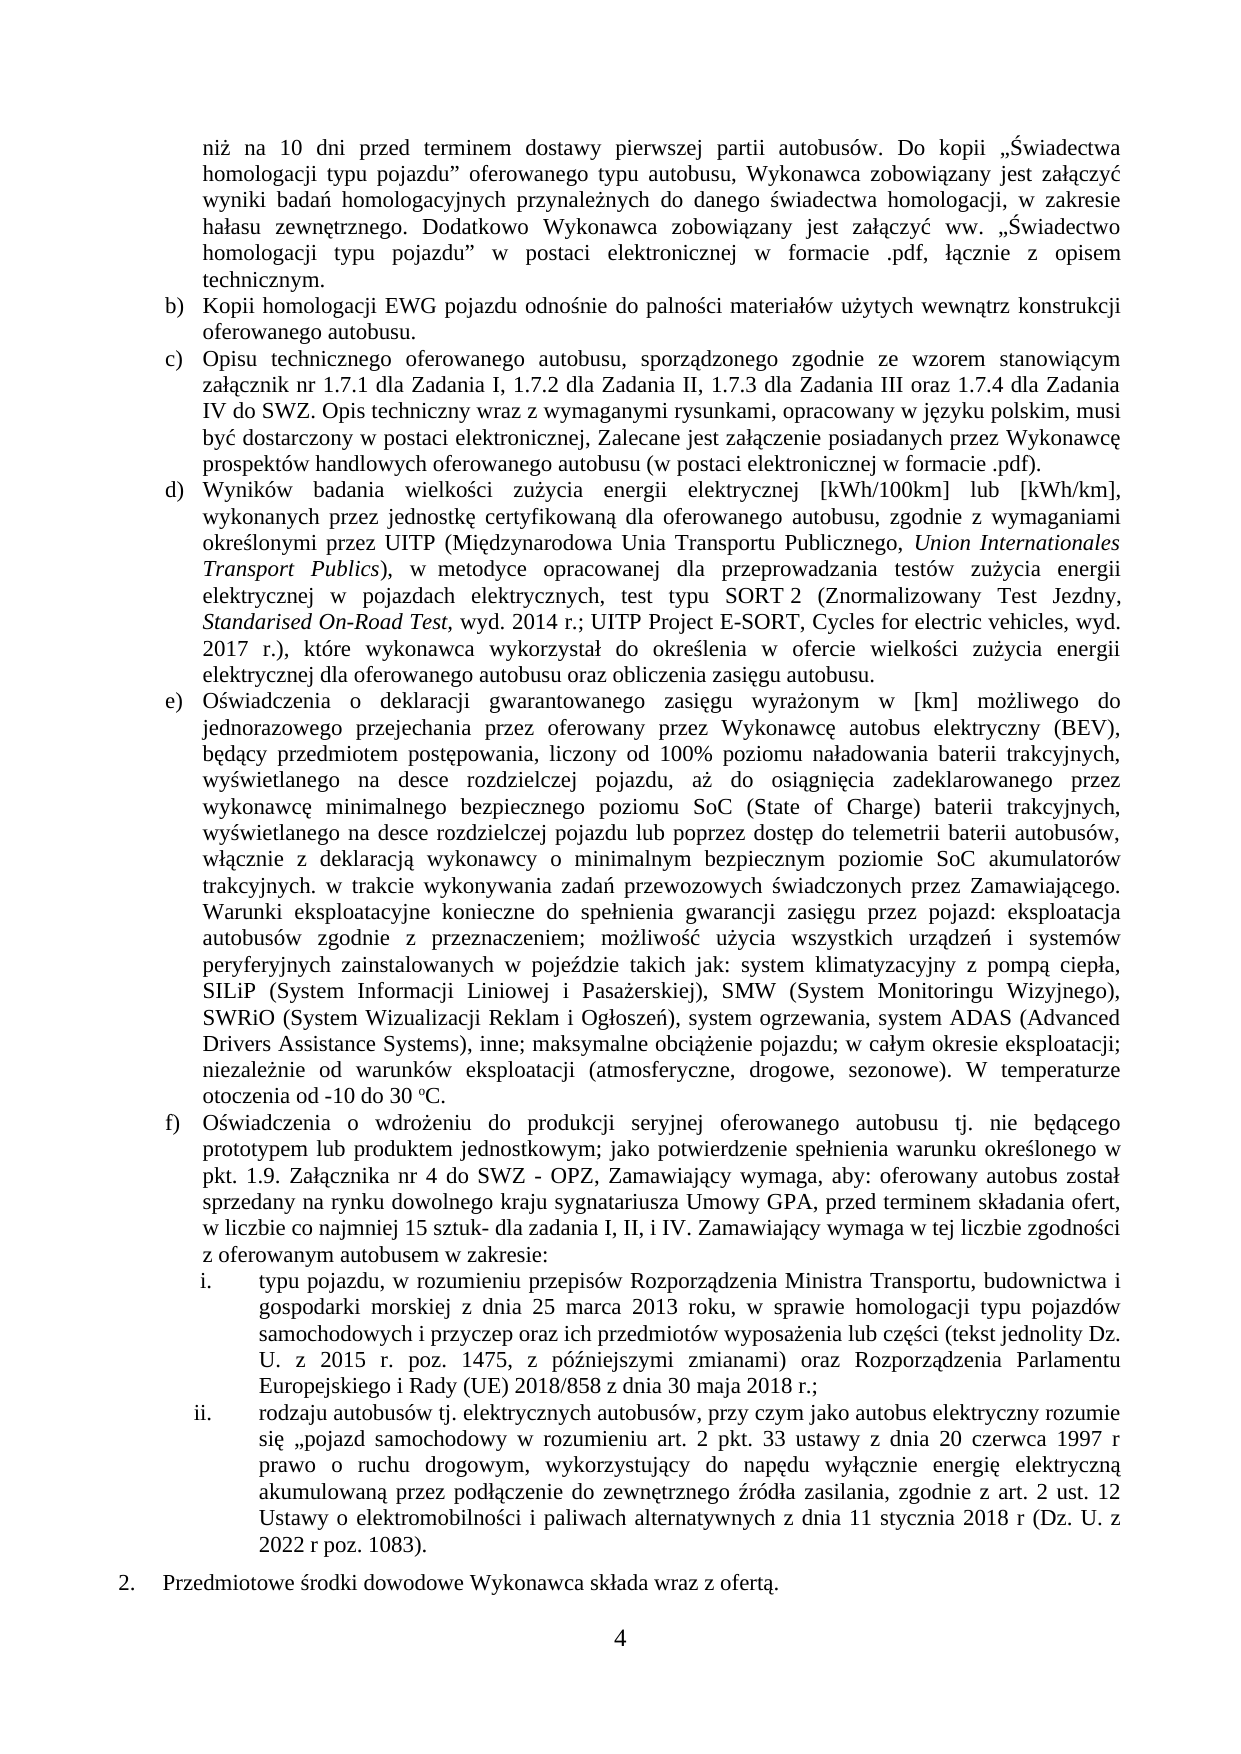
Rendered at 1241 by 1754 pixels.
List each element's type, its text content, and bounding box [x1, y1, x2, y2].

list Opisu technicznego oferowanego autobusu, sporządzonego zgodnie ze wzorem stanowiącym załącznik nr 1.7.1 dla Zadania I, 1.7.2 dla Zadania II, 1.7.3 dla Zadania III oraz 1.7.4 dla Zadania IV do SWZ. Opis techniczny wraz z wymaganymi rysunkami, opracowany w języku polskim, musi być dostarczony w postaci elektronicznej, Zalecane jest załączenie posiadanych przez Wykonawcę prospektów handlowych oferowanego autobusu (w postaci elektronicznej w formacie .pdf). [165, 345, 1122, 476]
list rodzaju autobusów tj. elektrycznych autobusów, przy czym jako autobus elektryczny rozumie się „pojazd samochodowy w rozumieniu art. 2 pkt. 33 ustawy z dnia 20 czerwca 1997 r prawo o ruchu drogowym, wykorzystujący do napędu wyłącznie energię elektryczną akumulowaną przez podłączenie do zewnętrznego źródła zasilania, zgodnie z art. 2 ust. 12 Ustawy o elektromobilności i paliwach alternatywnych z dnia 11 stycznia 2018 r (Dz. U. z 2022 r poz. 1083). [212, 1399, 1122, 1557]
list typu pojazdu, w rozumieniu przepisów Rozporządzenia Ministra Transportu, budownictwa i gospodarki morskiej z dnia 25 marca 2013 roku, w sprawie homologacji typu pojazdów samochodowych i przyczep oraz ich przedmiotów wyposażenia lub części (tekst jednolity Dz. U. z 2015 r. poz. 1475, z późniejszymi zmianami) oraz Rozporządzenia Parlamentu Europejskiego i Rady (UE) 2018/858 z dnia 30 maja 2018 r.; [212, 1267, 1122, 1399]
list Wyników badania wielkości zużycia energii elektrycznej [kWh/100km] lub [kWh/km], wykonanych przez jednostkę certyfikowaną dla oferowanego autobusu, zgodnie z wymaganiami określonymi przez UITP (Międzynarodowa Unia Transportu Publicznego, Union Internationales Transport Publics), w metodyce opracowanej dla przeprowadzania testów zużycia energii elektrycznej w pojazdach elektrycznych, test typu SORT 2 (Znormalizowany Test Jezdny, Standarised On-Road Test, wyd. 2014 r.; UITP Project E-SORT, Cycles for electric vehicles, wyd. 2017 r.), które wykonawca wykorzystał do określenia w ofercie wielkości zużycia energii elektrycznej dla oferowanego autobusu oraz obliczenia zasięgu autobusu. [165, 476, 1122, 687]
list Oświadczenia o deklaracji gwarantowanego zasięgu wyrażonym w [km] możliwego do jednorazowego przejechania przez oferowany przez Wykonawcę autobus elektryczny (BEV), będący przedmiotem postępowania, liczony od 100% poziomu naładowania baterii trakcyjnych, wyświetlanego na desce rozdzielczej pojazdu, aż do osiągnięcia zadeklarowanego przez wykonawcę minimalnego bezpiecznego poziomu SoC (State of Charge) baterii trakcyjnych, wyświetlanego na desce rozdzielczej pojazdu lub poprzez dostęp do telemetrii baterii autobusów, włącznie z deklaracją wykonawcy o minimalnym bezpiecznym poziomie SoC akumulatorów trakcyjnych. w trakcie wykonywania zadań przewozowych świadczonych przez Zamawiającego. Warunki eksploatacyjne konieczne do spełnienia gwarancji zasięgu przez pojazd: eksploatacja autobusów zgodnie z przeznaczeniem; możliwość użycia wszystkich urządzeń i systemów peryferyjnych zainstalowanych w pojeździe takich jak: system klimatyzacyjny z pompą ciepła, SILiP (System Informacji Liniowej i Pasażerskiej), SMW (System Monitoringu Wizyjnego), SWRiO (System Wizualizacji Reklam i Ogłoszeń), system ogrzewania, system ADAS (Advanced Drivers Assistance Systems), inne; maksymalne obciążenie pojazdu; w całym okresie eksploatacji; niezależnie od warunków eksploatacji (atmosferyczne, drogowe, sezonowe). W temperaturze otoczenia od -10 do 30 oC. [165, 687, 1122, 1109]
list Kopii homologacji EWG pojazdu odnośnie do palności materiałów użytych wewnątrz konstrukcji oferowanego autobusu. [165, 292, 1122, 345]
list Przedmiotowe środki dowodowe Wykonawca składa wraz z ofertą. [118, 1569, 1122, 1596]
list Oświadczenia o wdrożeniu do produkcji seryjnej oferowanego autobusu tj. nie będącego prototypem lub produktem jednostkowym; jako potwierdzenie spełnienia warunku określonego w pkt. 1.9. Załącznika nr 4 do SWZ - OPZ, Zamawiający wymaga, aby: oferowany autobus został sprzedany na rynku dowolnego kraju sygnatariusza Umowy GPA, przed terminem składania ofert, w liczbie co najmniej 15 sztuk- dla zadania I, II, i IV. Zamawiający wymaga w tej liczbie zgodności z oferowanym autobusem w zakresie: [165, 1109, 1122, 1267]
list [165, 134, 1122, 292]
